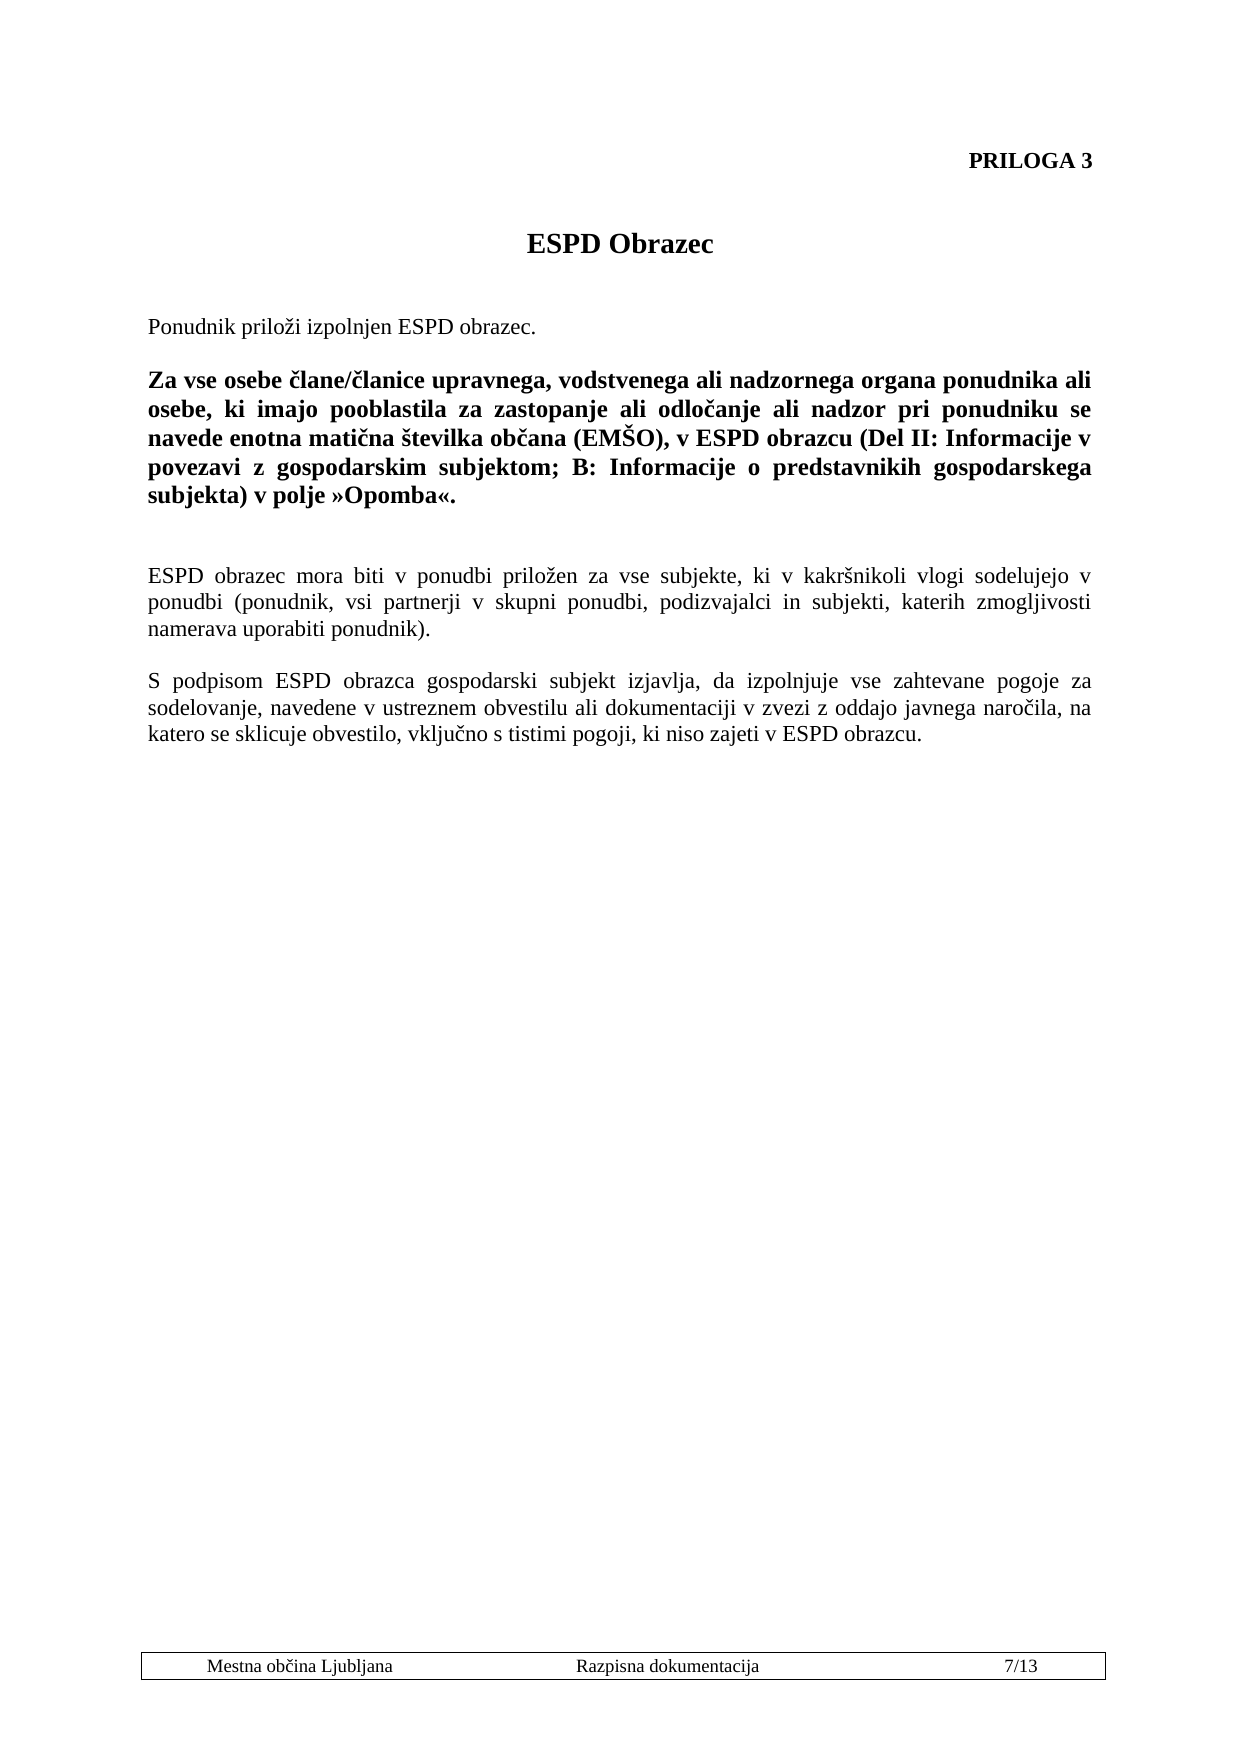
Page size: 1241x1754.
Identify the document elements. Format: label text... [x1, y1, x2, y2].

text Ponudnik priloži izpolnjen ESPD obrazec. [148, 313, 1093, 339]
text PRILOGA 3 [148, 148, 1093, 174]
text ESPD Obrazec [148, 227, 1093, 260]
text Za vse osebe člane/članice upravnega, vodstvenega ali nadzornega organa ponudnika ali osebe, ki imajo pooblastila za zastopanje ali odločanje ali nadzor pri ponudniku se navede enotna matična številka občana (EMŠO), v ESPD obrazcu (Del II: Informacije v povezavi z gospodarskim subjektom; B: Informacije o predstavnikih gospodarskega subjekta) v polje »Opomba«. [148, 366, 1093, 509]
text ESPD obrazec mora biti v ponudbi priložen za vse subjekte, ki v kakršnikoli vlogi sodelujejo v ponudbi (ponudnik, vsi partnerji v skupni ponudbi, podizvajalci in subjekti, katerih zmogljivosti namerava uporabiti ponudnik). [148, 562, 1093, 641]
text S podpisom ESPD obrazca gospodarski subjekt izjavlja, da izpolnjuje vse zahtevane pogoje za sodelovanje, navedene v ustreznem obvestilu ali dokumentaciji v zvezi z oddajo javnega naročila, na katero se sklicuje obvestilo, vključno s tistimi pogoji, ki niso zajeti v ESPD obrazcu. [148, 667, 1093, 747]
